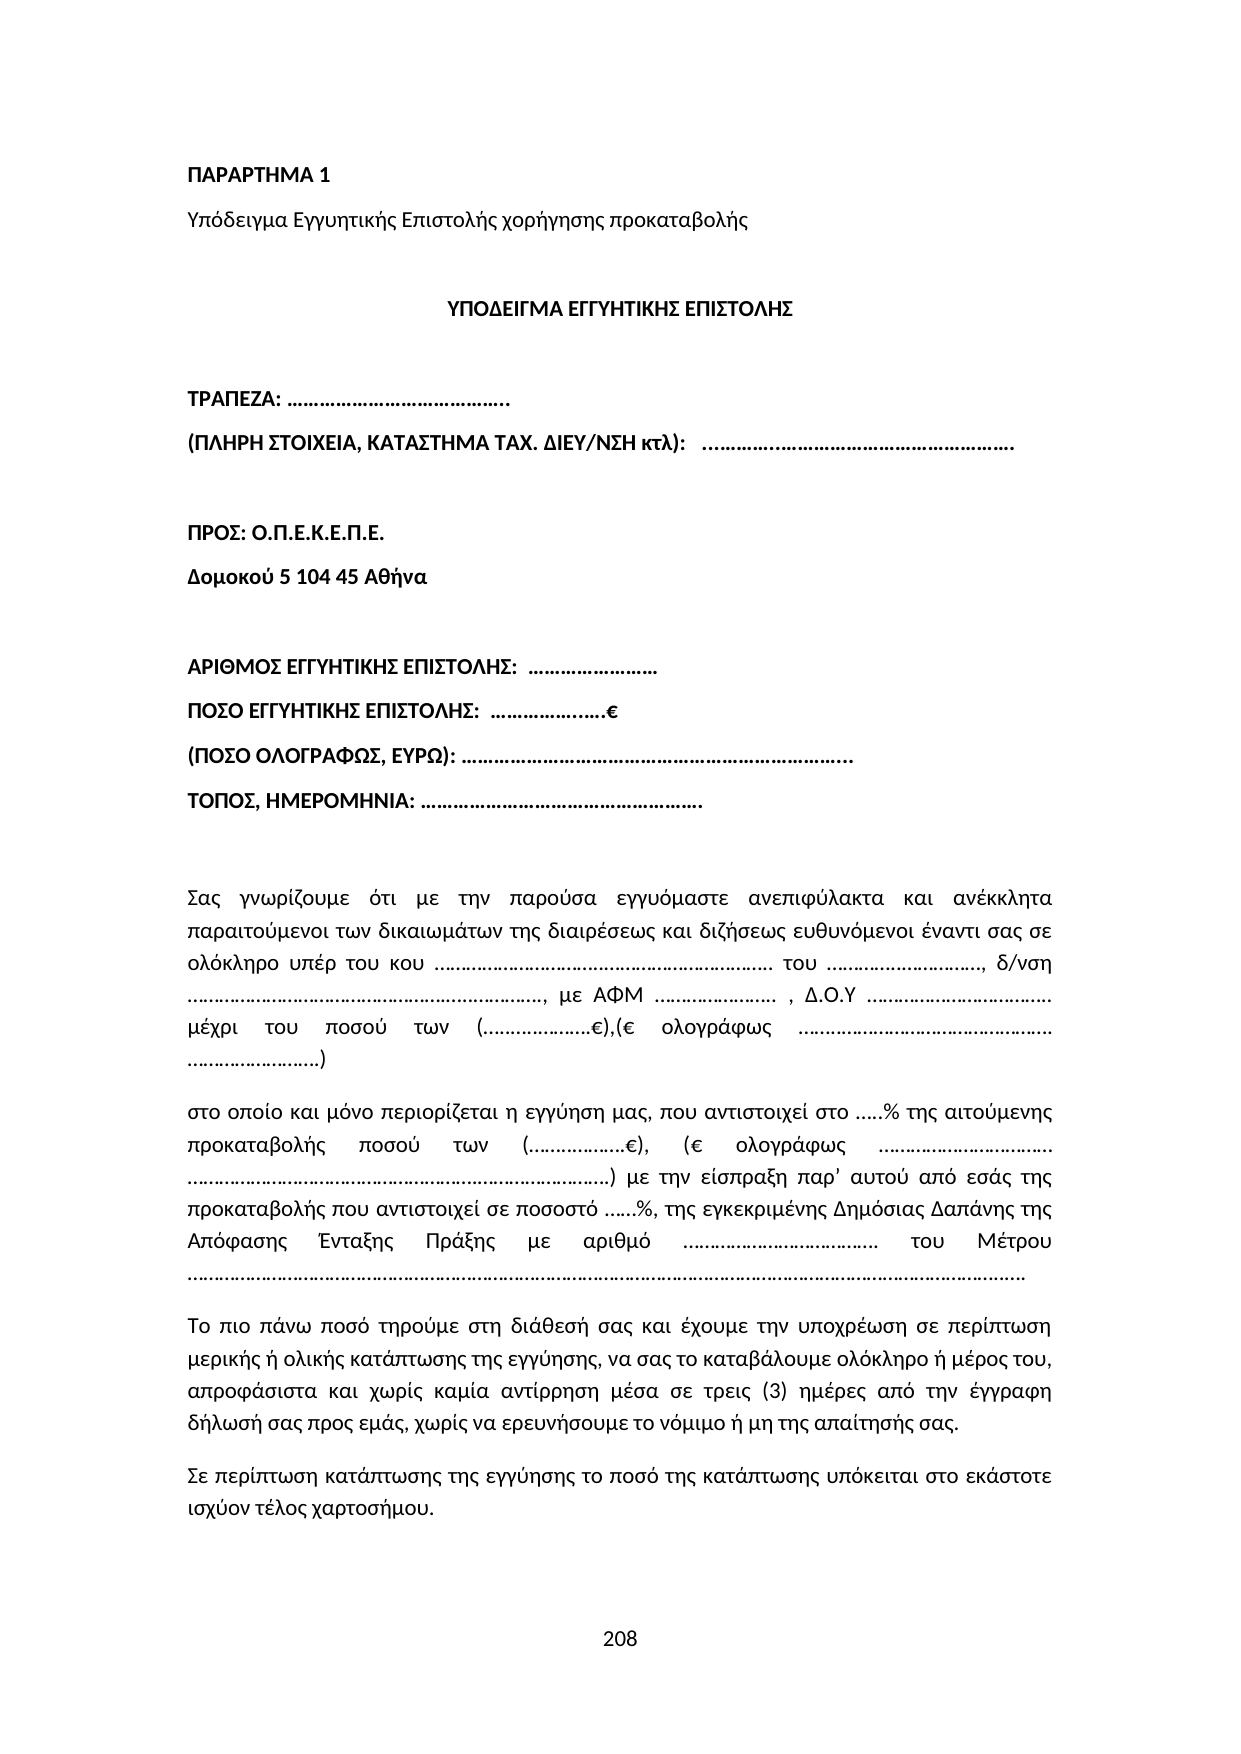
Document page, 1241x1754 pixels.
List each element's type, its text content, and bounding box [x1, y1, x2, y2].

text Το πιο πάνω ποσό τηρούμε στη διάθεσή σας και έχουμε την υποχρέωση σε περίπτωση μερικής ή ολικής κατάπτωσης της εγγύησης, να σας το καταβάλουμε ολόκληρο ή μέρος του, απροφάσιστα και χωρίς καμία αντίρρηση μέσα σε τρεις (3) ημέρες από την έγγραφη δήλωσή σας προς εμάς, χωρίς να ερευνήσουμε το νόμιμο ή μη της απαίτησής σας. [187, 1311, 1053, 1436]
text ΠΑΡΑΡΤΗΜΑ 1 [187, 160, 1053, 188]
text (ΠΟΣΟ ΟΛΟΓΡΑΦΩΣ, ΕΥΡΩ): ……………………………………………………………... [187, 741, 1053, 769]
text ΥΠΟΔΕΙΓΜΑ ΕΓΓΥΗΤΙΚΗΣ ΕΠΙΣΤΟΛΗΣ [187, 294, 1053, 322]
text Σας γνωρίζουμε ότι με την παρούσα εγγυόμαστε ανεπιφύλακτα και ανέκκλητα παραιτούμενοι των δικαιωμάτων της διαιρέσεως και διζήσεως ευθυνόμενοι έναντι σας σε ολόκληρο υπέρ του κου …………………………..………………………….. του …………..……………, δ/νση ………………………………………….…..…………., με ΑΦΜ ………………….. , Δ.Ο.Υ …………………………….. μέχρι του ποσού των (…..…..……….€),(€ ολογράφως ……..………………………………….…………………….) [187, 883, 1053, 1072]
text ΤΟΠΟΣ, ΗΜΕΡΟΜΗΝΙΑ: ……………………………………………. [187, 786, 1053, 814]
text ΠΡΟΣ: Ο.Π.Ε.Κ.Ε.Π.Ε. [187, 518, 1053, 546]
text ΤΡΑΠΕΖΑ: ………………………………….. [187, 384, 1053, 412]
text ΑΡΙΘΜΟΣ ΕΓΓΥΗΤΙΚΗΣ ΕΠΙΣΤΟΛΗΣ: …………………… [187, 652, 1053, 680]
text στο οποίο και μόνο περιορίζεται η εγγύηση μας, που αντιστοιχεί στο …..% της αιτούμενης προκαταβολής ποσού των (……..……….€), (€ ολογράφως …………………………… ……………………………………………….…………………….) με την είσπραξη παρ’ αυτού από εσάς της προκαταβολής που αντιστοιχεί σε ποσοστό ……%, της εγκεκριμένης Δημόσιας Δαπάνης της Απόφασης Ένταξης Πράξης με αριθμό ………………………………. του Μέτρου ………………………………………………………………………………………………………………………………………..…. [187, 1097, 1053, 1286]
text ΠΟΣΟ ΕΓΓΥΗΤΙΚΗΣ ΕΠΙΣΤΟΛΗΣ: ……………..….€ [187, 696, 1053, 724]
text Υπόδειγμα Εγγυητικής Επιστολής χορήγησης προκαταβολής [187, 205, 1053, 233]
text Σε περίπτωση κατάπτωσης της εγγύησης το ποσό της κατάπτωσης υπόκειται στο εκάστοτε ισχύον τέλος χαρτοσήμου. [187, 1461, 1053, 1521]
text Δομοκού 5 104 45 Αθήνα [187, 562, 1053, 590]
text (ΠΛΗΡΗ ΣΤΟΙΧΕΙΑ, ΚΑΤΑΣΤΗΜΑ ΤΑΧ. ΔΙΕΥ/ΝΣΗ κτλ): ...………..……………………………………. [187, 428, 1053, 456]
